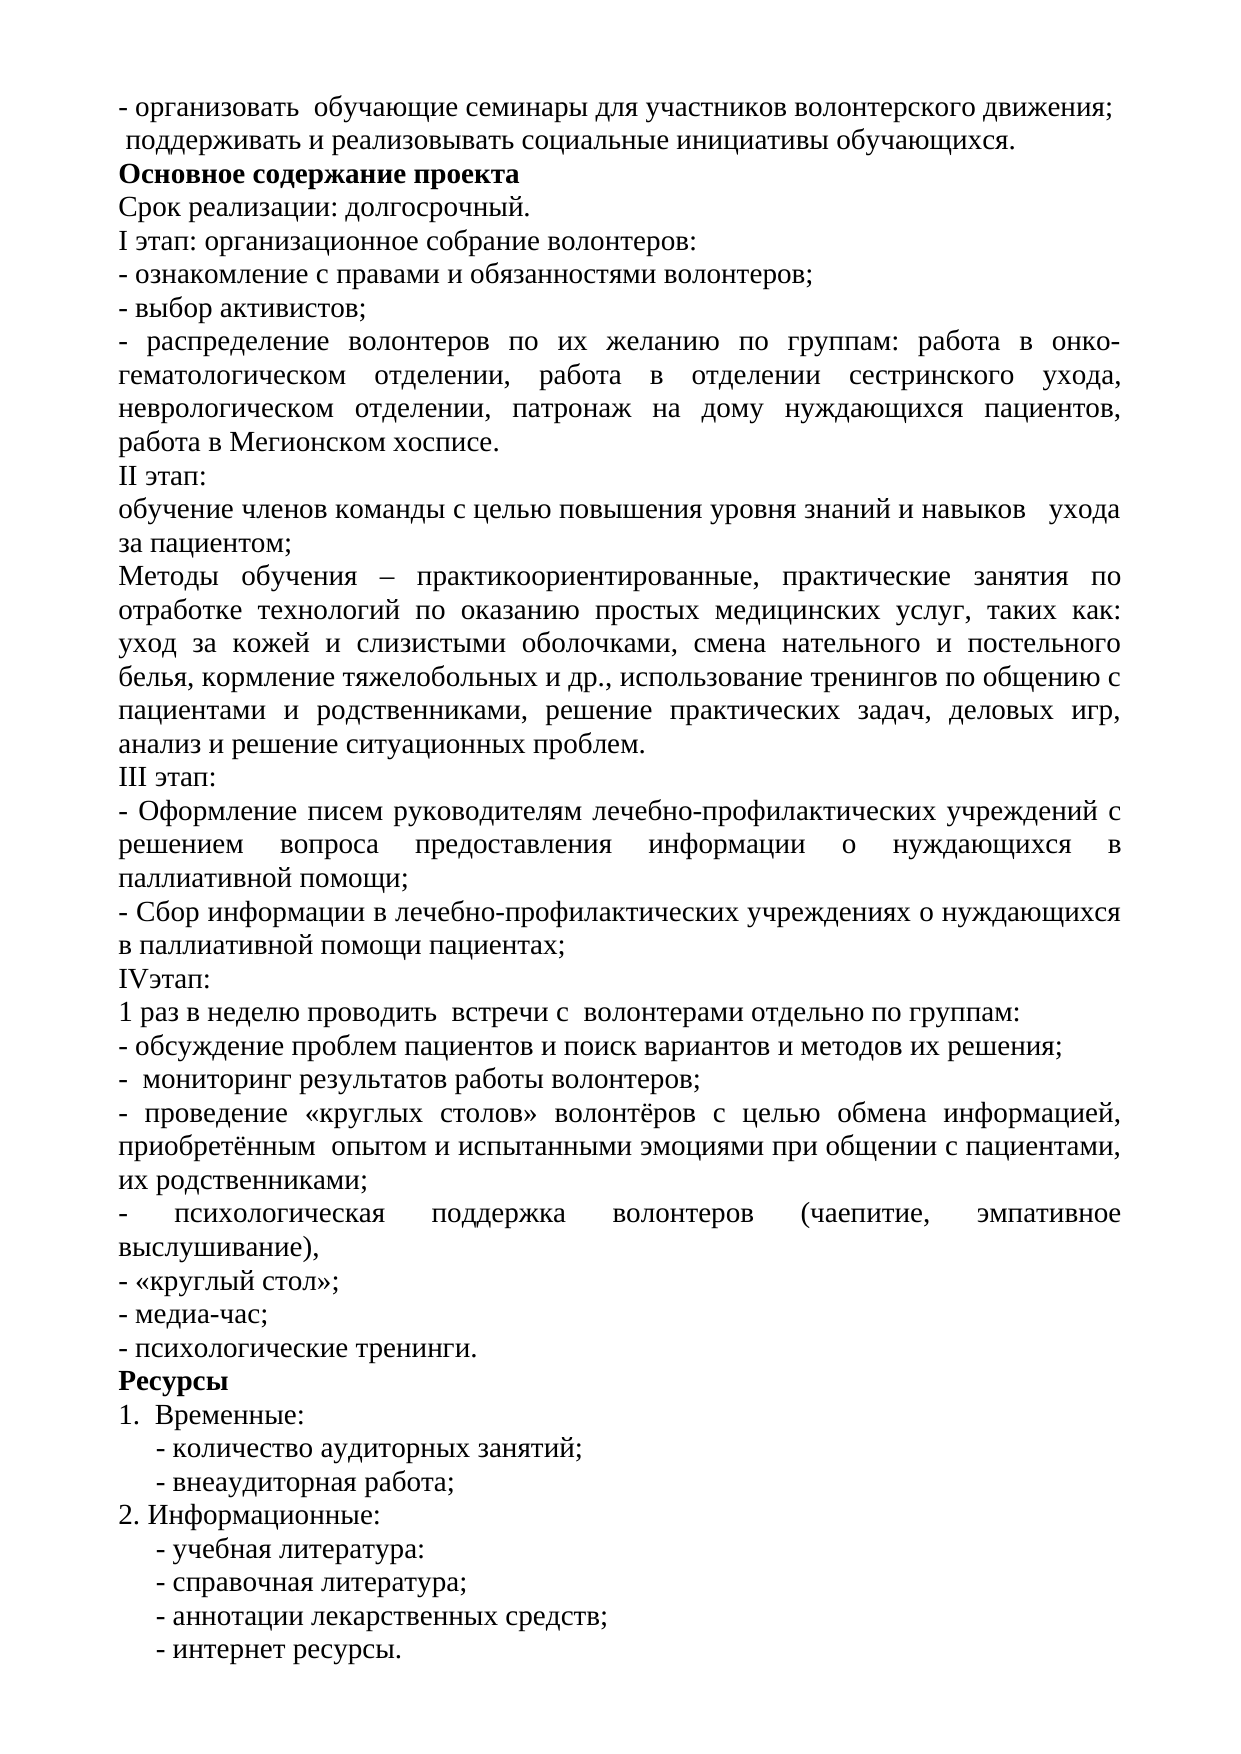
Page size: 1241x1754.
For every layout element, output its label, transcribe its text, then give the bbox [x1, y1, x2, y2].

text I этап: организационное собрание волонтеров: [118, 223, 1122, 256]
text - Оформление писем руководителям лечебно-профилактических учреждений с решением вопроса предоставления информации о нуждающихся в паллиативной помощи; [118, 793, 1122, 894]
text Методы обучения – практикоориентированные, практические занятия по отработке технологий по оказанию простых медицинских услуг, таких как: уход за кожей и слизистыми оболочками, смена нательного и постельного белья, кормление тяжелобольных и др., использование тренингов по общению с пациентами и родственниками, решение практических задач, деловых игр, анализ и решение ситуационных проблем. [118, 558, 1122, 759]
text - распределение волонтеров по их желанию по группам: работа в онко-гематологическом отделении, работа в отделении сестринского ухода, неврологическом отделении, патронаж на дому нуждающихся пациентов, работа в Мегионском хосписе. [118, 323, 1122, 458]
text Срок реализации: долгосрочный. [118, 189, 1122, 223]
text поддерживать и реализовывать социальные инициативы обучающихся. [118, 122, 1122, 156]
text - Сбор информации в лечебно-профилактических учреждениях о нуждающихся в паллиативной помощи пациентах; [118, 894, 1122, 961]
text III этап: [118, 759, 1122, 793]
text 1. Временные: [118, 1397, 1122, 1430]
text - ознакомление с правами и обязанностями волонтеров; [118, 256, 1122, 290]
text - обсуждение проблем пациентов и поиск вариантов и методов их решения; [118, 1028, 1122, 1061]
text - аннотации лекарственных средств; [156, 1598, 1122, 1632]
text - внеаудиторная работа; [156, 1464, 1122, 1497]
text - справочная литература; [156, 1564, 1122, 1598]
text - выбор активистов; [118, 290, 1122, 323]
text IVэтап: [118, 961, 1122, 994]
text - организовать обучающие семинары для участников волонтерского движения; [118, 89, 1122, 122]
text - психологические тренинги. [118, 1330, 1122, 1363]
text - «круглый стол»; [118, 1263, 1122, 1296]
text - интернет ресурсы. [156, 1632, 1122, 1665]
text Основное содержание проекта [118, 156, 1122, 189]
text 1 раз в неделю проводить встречи с волонтерами отдельно по группам: [118, 994, 1122, 1028]
text 2. Информационные: [118, 1497, 1122, 1531]
text - медиа-час; [118, 1296, 1122, 1330]
text Ресурсы [118, 1363, 1122, 1397]
text - мониторинг результатов работы волонтеров; [118, 1061, 1122, 1095]
text - количество аудиторных занятий; [156, 1430, 1122, 1464]
text - проведение «круглых столов» волонтёров с целью обмена информацией, приобретённым опытом и испытанными эмоциями при общении с пациентами, их родственниками; [118, 1095, 1122, 1196]
text - учебная литература: [156, 1531, 1122, 1564]
text II этап: [118, 458, 1122, 491]
text обучение членов команды с целью повышения уровня знаний и навыков ухода за пациентом; [118, 491, 1122, 558]
text - психологическая поддержка волонтеров (чаепитие, эмпативное выслушивание), [118, 1196, 1122, 1263]
